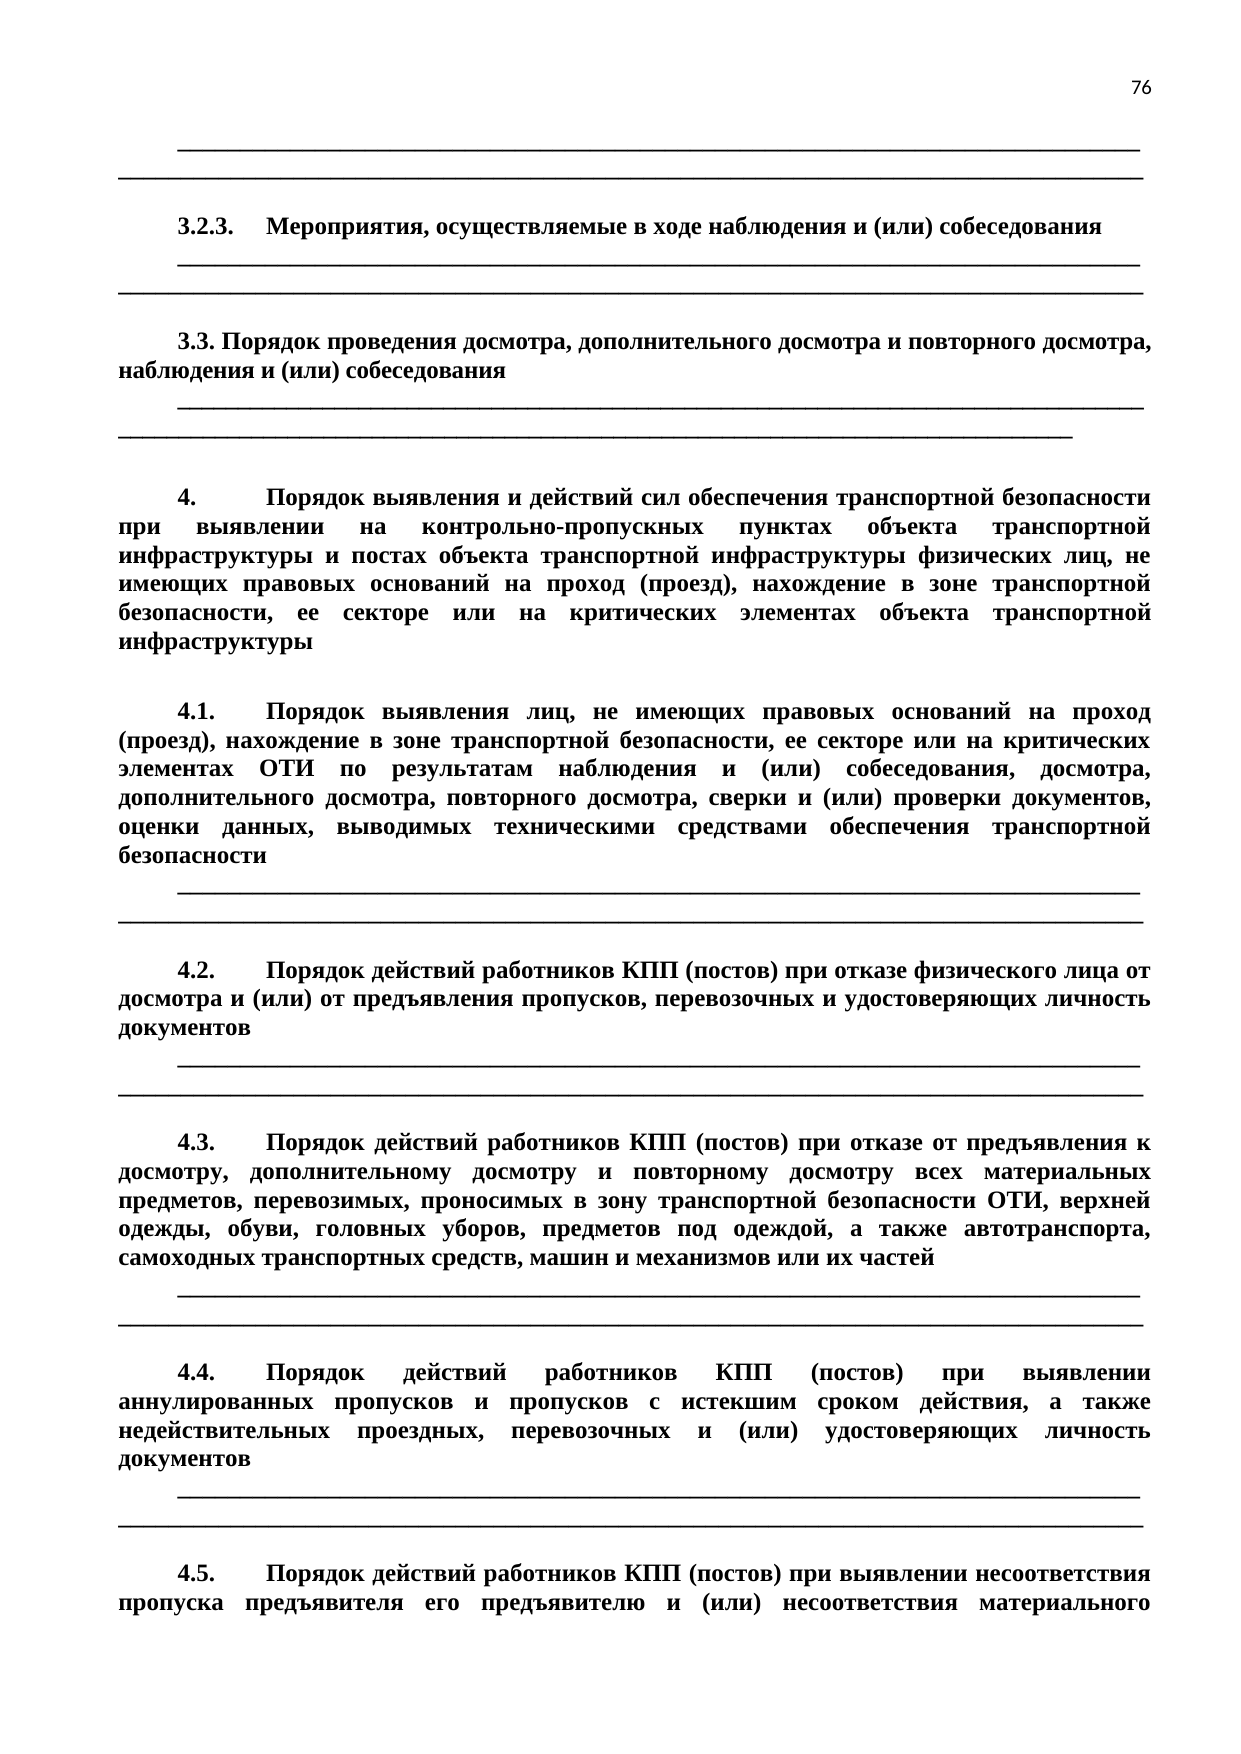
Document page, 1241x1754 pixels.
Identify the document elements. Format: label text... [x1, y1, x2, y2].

text 3.3. Порядок проведения досмотра, дополнительного досмотра и повторного досмотра, наблюдения и (или) собеседования [118, 326, 1152, 383]
text 4.4. Порядок действий работников КПП (постов) при выявлении аннулированных пропусков и пропусков с истекшим сроком действия, а также недействительных проездных, перевозочных и (или) удостоверяющих личность документов [118, 1357, 1152, 1472]
subtitle 4. Порядок выявления и действий сил обеспечения транспортной безопасности при выявлении на контрольно-пропускных пунктах объекта транспортной инфраструктуры и постах объекта транспортной инфраструктуры физических лиц, не имеющих правовых оснований на проход (проезд), нахождение в зоне транспортной безопасности, ее секторе или на критических элементах объекта транспортной инфраструктуры [118, 482, 1152, 655]
text 4.3. Порядок действий работников КПП (постов) при отказе от предъявления к досмотру, дополнительному досмотру и повторному досмотру всех материальных предметов, перевозимых, проносимых в зону транспортной безопасности ОТИ, верхней одежды, обуви, головных уборов, предметов под одеждой, а также автотранспорта, самоходных транспортных средств, машин и механизмов или их частей [118, 1127, 1152, 1271]
text 4.2. Порядок действий работников КПП (постов) при отказе физического лица от досмотра и (или) от предъявления пропусков, перевозочных и удостоверяющих личность документов [118, 955, 1152, 1041]
text 3.2.3. Мероприятия, осуществляемые в ходе наблюдения и (или) собеседования [118, 211, 1152, 240]
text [118, 1558, 1152, 1616]
text 4.1. Порядок выявления лиц, не имеющих правовых оснований на проход (проезд), нахождение в зоне транспортной безопасности, ее секторе или на критических элементах ОТИ по результатам наблюдения и (или) собеседования, досмотра, дополнительного досмотра, повторного досмотра, сверки и (или) проверки документов, оценки данных, выводимых техническими средствами обеспечения транспортной безопасности [118, 696, 1152, 868]
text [118, 125, 1152, 182]
